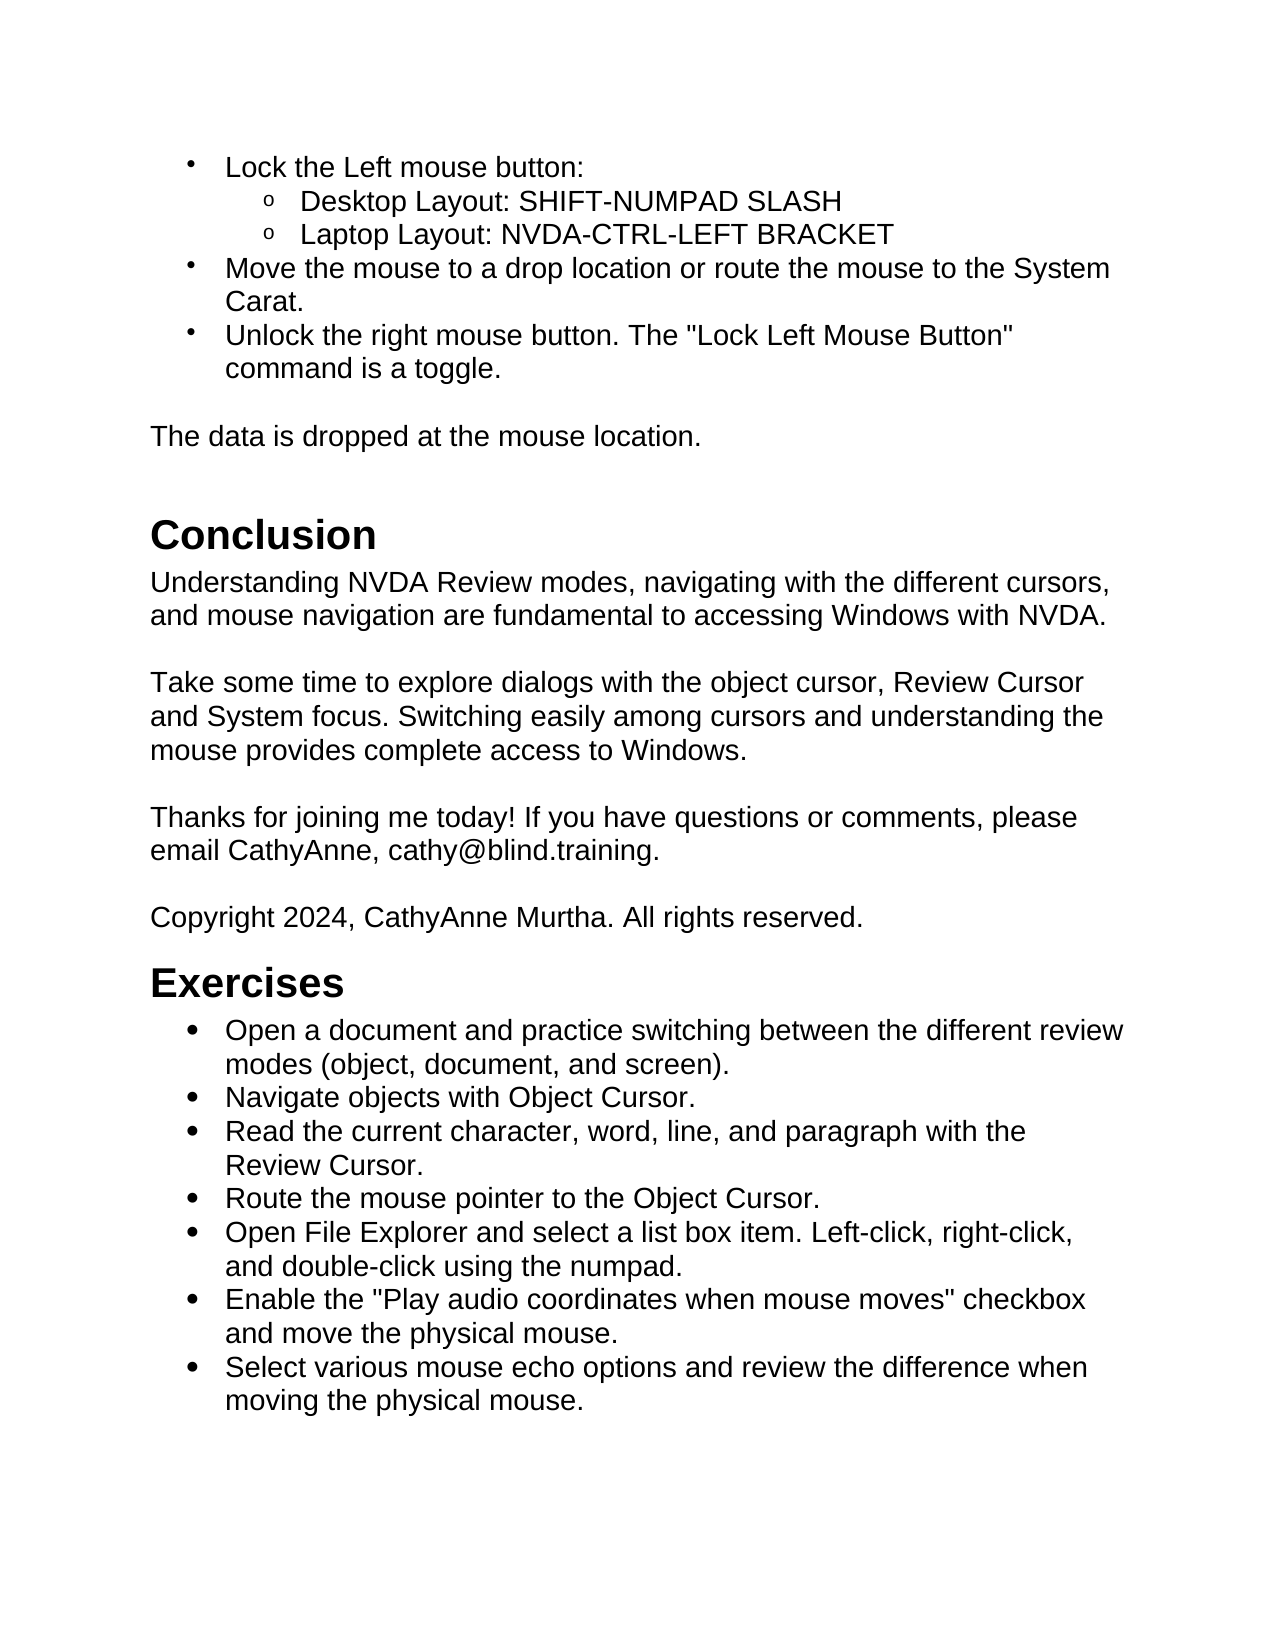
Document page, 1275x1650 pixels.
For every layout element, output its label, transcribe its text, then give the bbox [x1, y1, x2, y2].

text Take some time to explore dialogs with the object cursor, Review Cursor and System focus. Switching easily among cursors and understanding the mouse provides complete access to Windows. [150, 665, 1125, 766]
list Unlock the right mouse button. The "Lock Left Mouse Button" command is a toggle. [187, 318, 1125, 385]
text Understanding NVDA Review modes, navigating with the different cursors, and mouse navigation are fundamental to accessing Windows with NVDA. [150, 565, 1125, 632]
subtitle Conclusion [150, 511, 1125, 558]
text Copyright 2024, CathyAnne Murtha. All rights reserved. [150, 900, 1125, 934]
list Open File Explorer and select a list box item. Left-click, right-click, and double-click using the numpad. [187, 1215, 1125, 1282]
subtitle Exercises [150, 959, 1125, 1007]
list Read the current character, word, line, and paragraph with the Review Cursor. [187, 1114, 1125, 1181]
list Open a document and practice switching between the different review modes (object, document, and screen). [187, 1013, 1125, 1080]
list Laptop Layout: NVDA-CTRL-LEFT BRACKET [262, 217, 1125, 251]
list Enable the "Play audio coordinates when mouse moves" checkbox and move the physical mouse. [187, 1282, 1125, 1349]
text The data is dropped at the mouse location. [150, 418, 1125, 452]
list Select various mouse echo options and review the difference when moving the physical mouse. [187, 1349, 1125, 1417]
list Desktop Layout: SHIFT-NUMPAD SLASH [262, 183, 1125, 217]
text Thanks for joining me today! If you have questions or comments, please email CathyAnne, cathy@blind.training. [150, 799, 1125, 867]
list Route the mouse pointer to the Object Cursor. [187, 1181, 1125, 1215]
list Move the mouse to a drop location or route the mouse to the System Carat. [187, 251, 1125, 318]
list Navigate objects with Object Cursor. [187, 1080, 1125, 1114]
list Lock the Left mouse button: [187, 150, 1125, 183]
